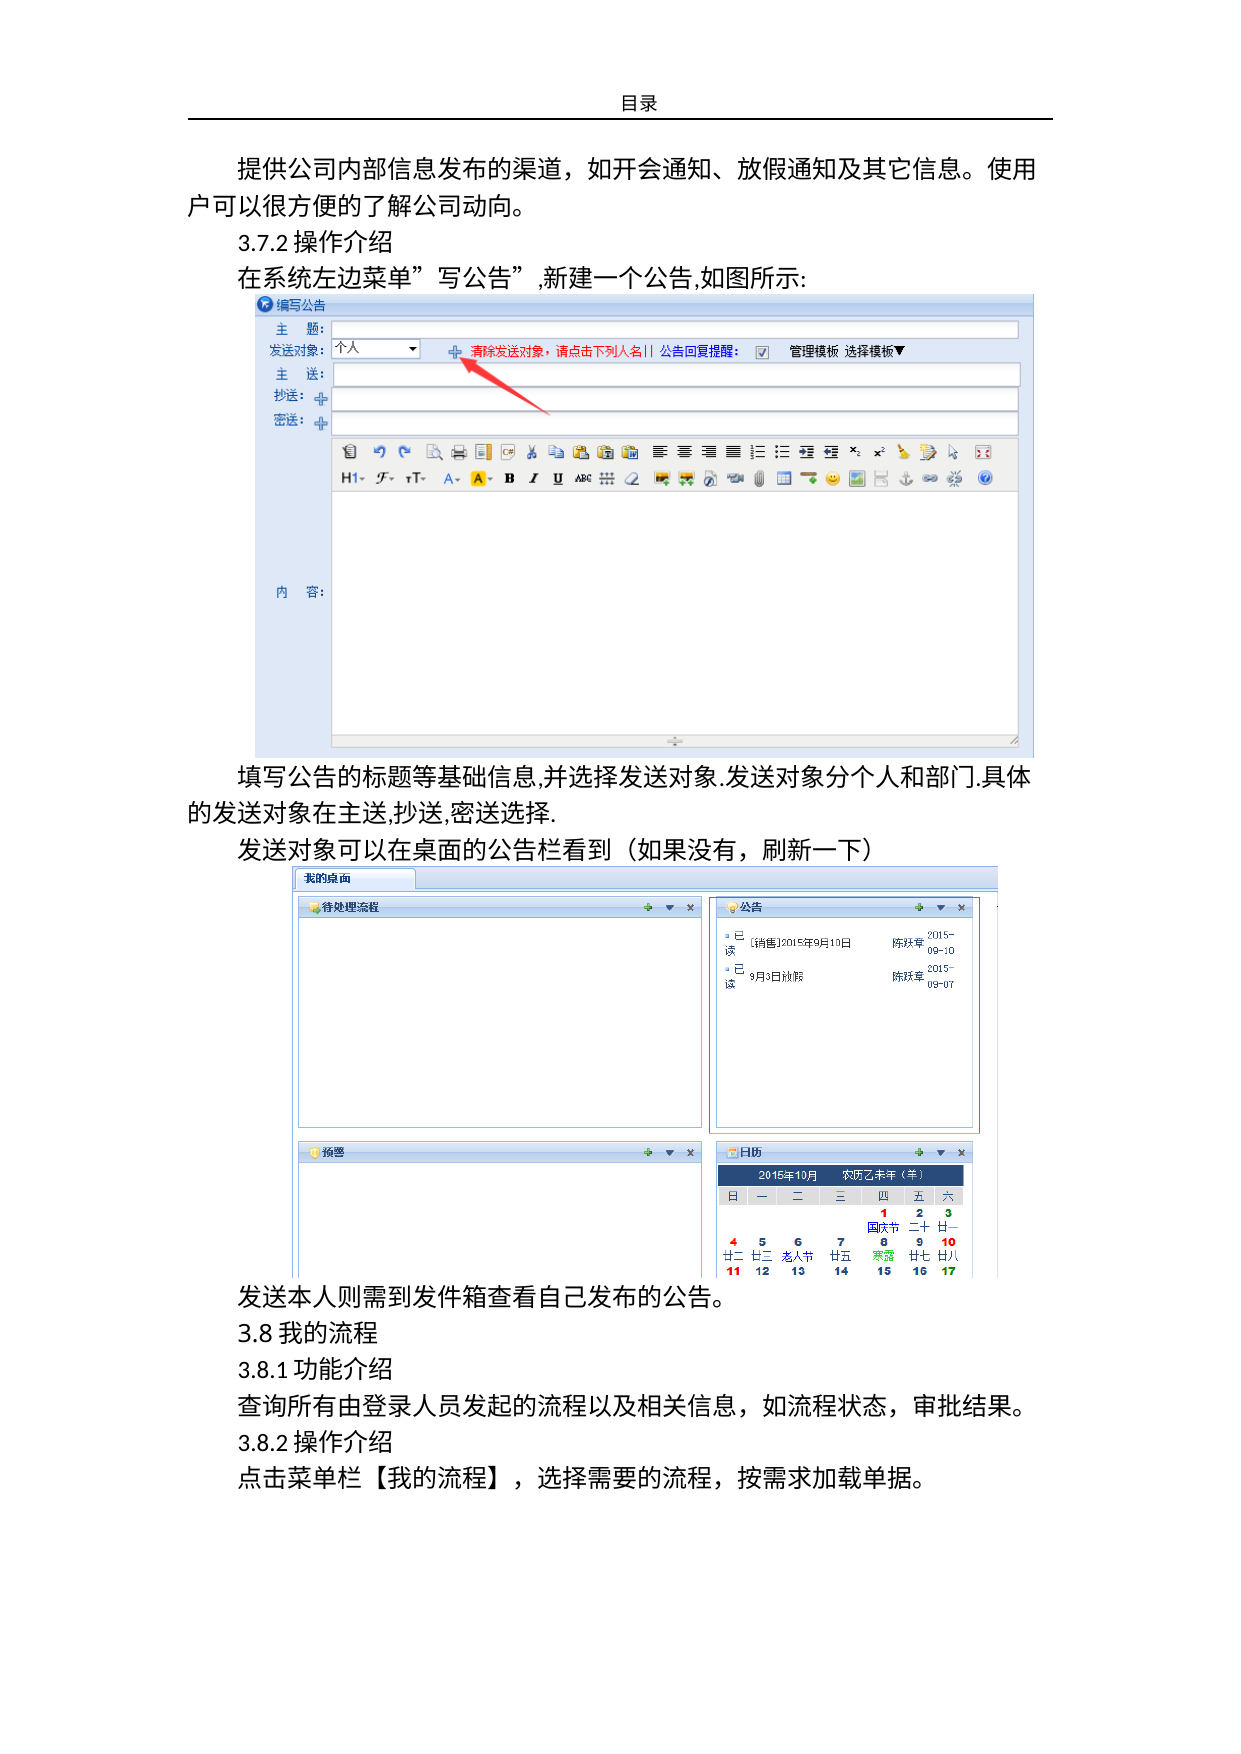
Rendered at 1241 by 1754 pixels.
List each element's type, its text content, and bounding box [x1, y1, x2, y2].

text 发送对象可以在桌面的公告栏看到（如果没有，刷新一下） [187, 830, 1053, 866]
subtitle 3.8我的流程 [187, 1314, 1053, 1350]
picture [255, 294, 1035, 758]
text 操作介绍 [237, 1422, 1053, 1459]
text 在系统左边菜单”写公告”,新建一个公告,如图所示: [187, 259, 1053, 295]
text 发送本人则需到发件箱查看自己发布的公告。 [237, 1277, 1053, 1314]
text 操作介绍 [187, 222, 1053, 259]
text 查询所有由登录人员发起的流程以及相关信息，如流程状态，审批结果。 [237, 1386, 1053, 1422]
text 点击菜单栏【我的流程】，选择需要的流程，按需求加载单据。 [237, 1459, 1053, 1495]
text 提供公司内部信息发布的渠道，如开会通知、放假通知及其它信息。使用户可以很方便的了解公司动向。 [187, 150, 1053, 222]
text 功能介绍 [237, 1350, 1053, 1386]
text 填写公告的标题等基础信息,并选择发送对象.发送对象分个人和部门.具体的发送对象在主送,抄送,密送选择. [187, 758, 1053, 830]
picture [292, 866, 998, 1278]
